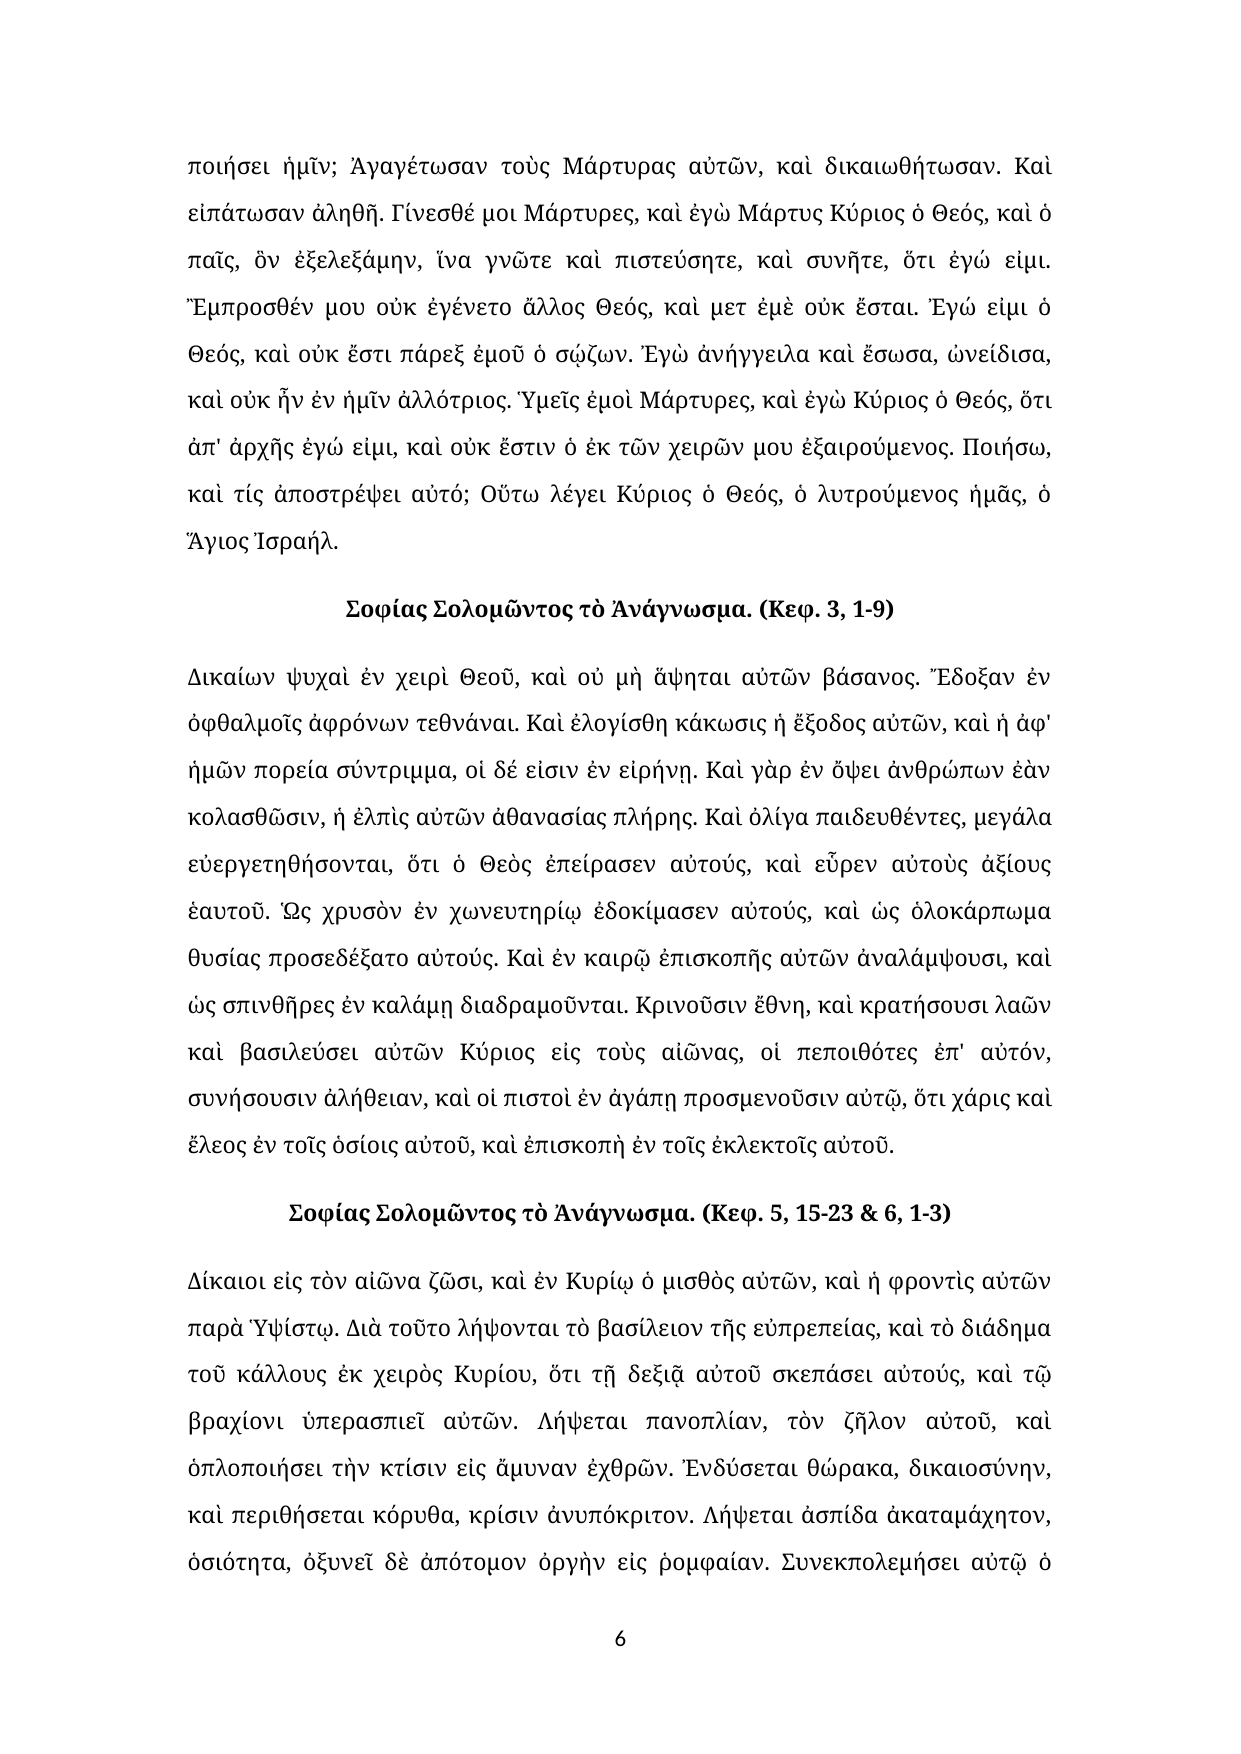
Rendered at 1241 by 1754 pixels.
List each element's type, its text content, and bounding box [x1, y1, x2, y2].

text Δικαίων ψυχαὶ ἐν χειρὶ Θεοῦ, καὶ οὐ μὴ ἅψηται αὐτῶν βάσανος. Ἔδοξαν ἐν ὀφθαλμοῖς ἀφρόνων τεθνάναι. Καὶ ἐλογίσθη κάκωσις ἡ ἔξοδος αὐτῶν, καὶ ἡ ἀφ' ἡμῶν πορεία σύντριμμα, οἱ δέ εἰσιν ἐν εἰρήνῃ. Καὶ γὰρ ἐν ὄψει ἀνθρώπων ἐὰν κολασθῶσιν, ἡ ἐλπὶς αὐτῶν ἀθανασίας πλήρης. Καὶ ὀλίγα παιδευθέντες, μεγάλα εὐεργετηθήσονται, ὅτι ὁ Θεὸς ἐπείρασεν αὐτούς, καὶ εὗρεν αὐτοὺς ἀξίους ἑαυτοῦ. Ὡς χρυσὸν ἐν χωνευτηρίῳ ἐδοκίμασεν αὐτούς, καὶ ὡς ὁλοκάρπωμα θυσίας προσεδέξατο αὐτούς. Καὶ ἐν καιρῷ ἐπισκοπῆς αὐτῶν ἀναλάμψουσι, καὶ ὡς σπινθῆρες ἐν καλάμῃ διαδραμοῦνται. Κρινοῦσιν ἔθνη, καὶ κρατήσουσι λαῶν καὶ βασιλεύσει αὐτῶν Κύριος εἰς τοὺς αἰῶνας, οἱ πεποιθότες ἐπ' αὐτόν, συνήσουσιν ἀλήθειαν, καὶ οἱ πιστοὶ ἐν ἀγάπῃ προσμενοῦσιν αὐτῷ, ὅτι χάρις καὶ ἔλεος ἐν τοῖς ὁσίοις αὐτοῦ, καὶ ἐπισκοπὴ ἐν τοῖς ἐκλεκτοῖς αὐτοῦ. [187, 660, 1053, 1160]
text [187, 150, 1053, 556]
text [187, 1264, 1053, 1577]
text Σοφίας Σολομῶντος τὸ Ἀνάγνωσμα. (Κεφ. 3, 1-9) [187, 593, 1053, 624]
text Σοφίας Σολομῶντος τὸ Ἀνάγνωσμα. (Κεφ. 5, 15-23 & 6, 1-3) [187, 1197, 1053, 1228]
